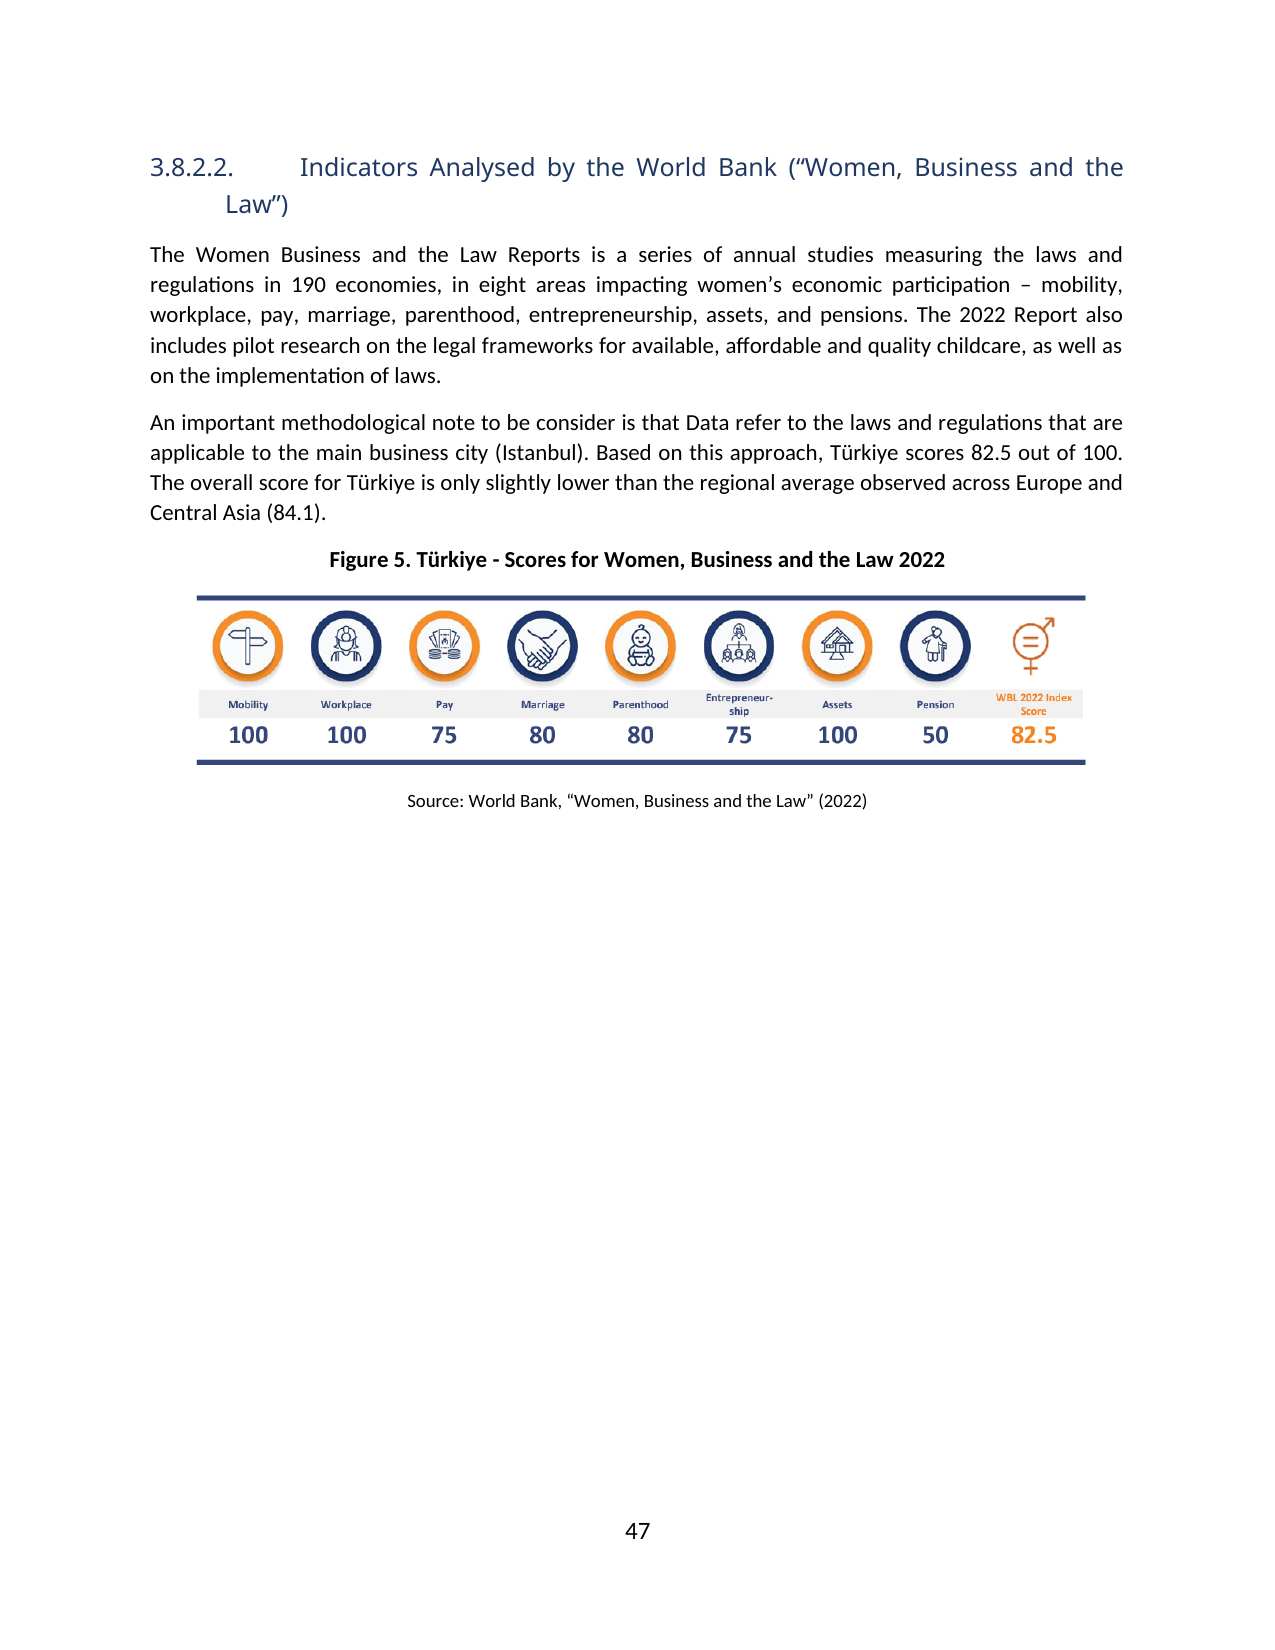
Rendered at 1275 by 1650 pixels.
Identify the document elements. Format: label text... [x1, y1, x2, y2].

text Figure 5. Türkiye - Scores for Women, Business and the Law 2022 [150, 545, 1125, 573]
text Source: World Bank, “Women, Business and the Law” (2022) [150, 789, 1125, 812]
list Indicators Analysed by the World Bank (“Women, Business and the Law”) [150, 150, 1125, 221]
picture [150, 592, 1125, 771]
text An important methodological note to be consider is that Data refer to the laws and regulations that are applicable to the main business city (Istanbul). Based on this approach, Türkiye scores 82.5 out of 100. The overall score for Türkiye is only slightly lower than the regional average observed across Europe and Central Asia (84.1). [150, 408, 1125, 527]
text The Women Business and the Law Reports is a series of annual studies measuring the laws and regulations in 190 economies, in eight areas impacting women’s economic participation – mobility, workplace, pay, marriage, parenthood, entrepreneurship, assets, and pensions. The 2022 Report also includes pilot research on the legal frameworks for available, affordable and quality childcare, as well as on the implementation of laws. [150, 240, 1125, 389]
